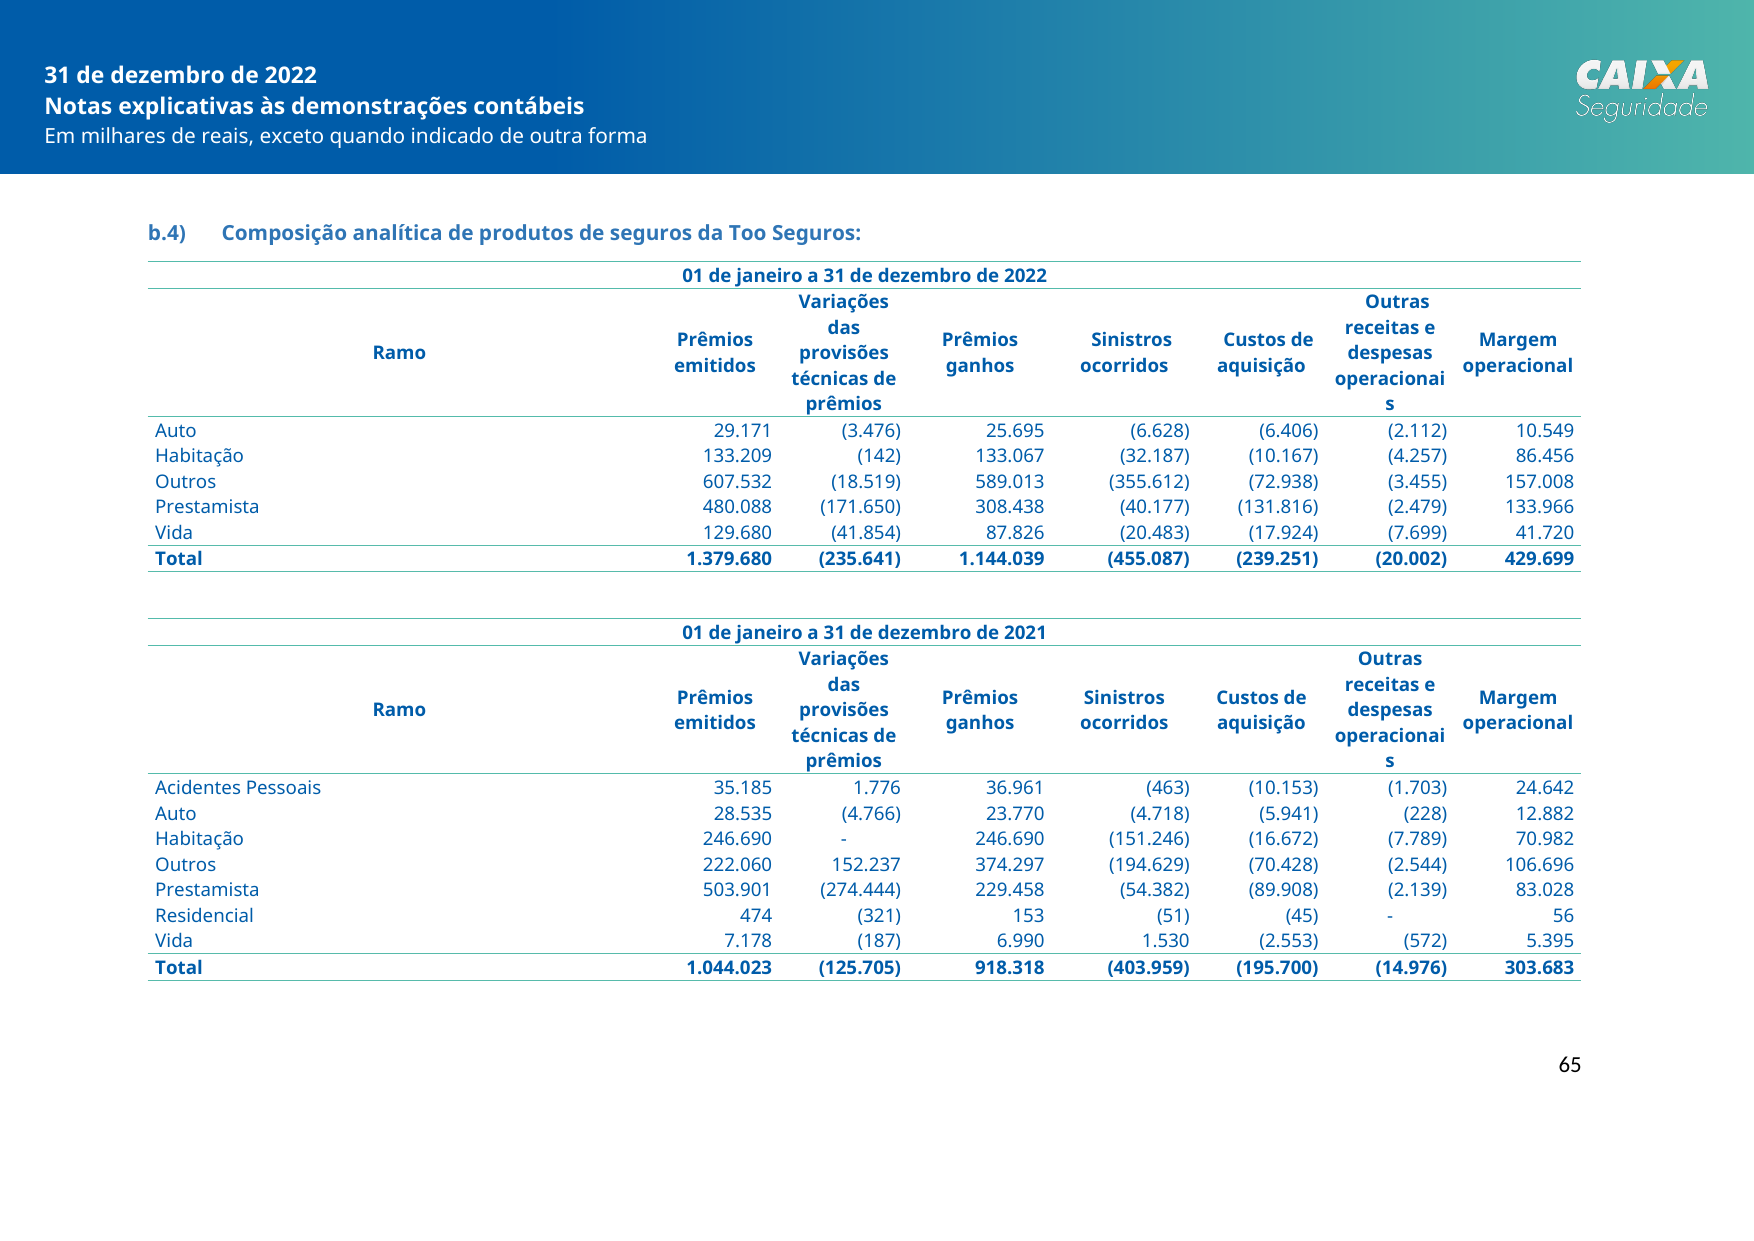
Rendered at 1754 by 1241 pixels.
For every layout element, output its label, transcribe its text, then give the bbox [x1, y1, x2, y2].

text b.4) Composição analítica de produtos de seguros da Too Seguros: [148, 218, 1581, 247]
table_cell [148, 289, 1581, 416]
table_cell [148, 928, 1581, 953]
picture [1575, 59, 1710, 124]
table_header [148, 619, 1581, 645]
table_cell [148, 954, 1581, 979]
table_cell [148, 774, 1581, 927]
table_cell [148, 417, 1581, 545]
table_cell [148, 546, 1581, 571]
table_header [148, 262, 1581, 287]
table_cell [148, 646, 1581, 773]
